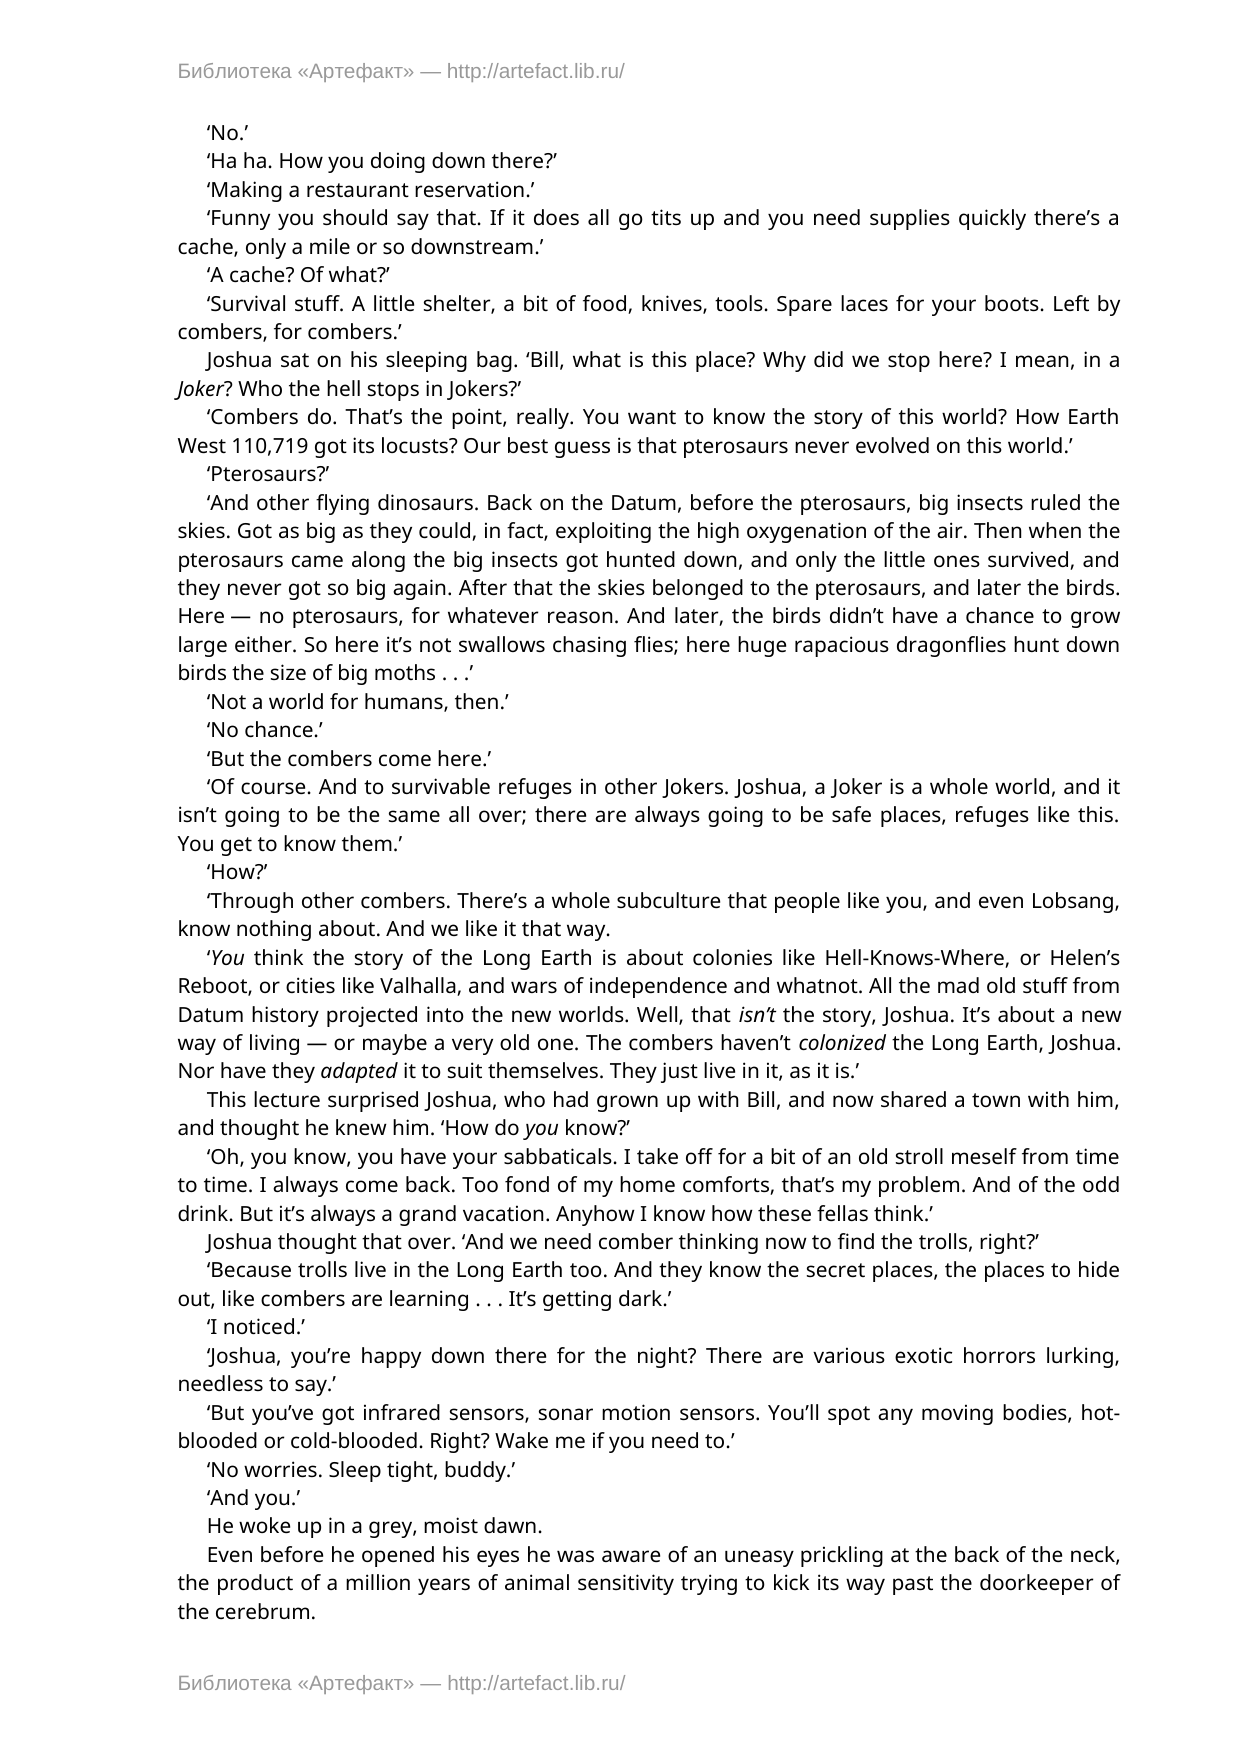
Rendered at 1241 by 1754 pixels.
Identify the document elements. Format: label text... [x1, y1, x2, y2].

text ‘How?’ [177, 857, 1122, 886]
text ‘Combers do. That’s the point, really. You want to know the story of this world? How Earth West 110,719 got its locusts? Our best guess is that pterosaurs never evolved on this world.’ [177, 402, 1122, 459]
text ‘Pterosaurs?’ [177, 459, 1122, 488]
text ‘And other flying dinosaurs. Back on the Datum, before the pterosaurs, big insects ruled the skies. Got as big as they could, in fact, exploiting the high oxygenation of the air. Then when the pterosaurs came along the big insects got hunted down, and only the little ones survived, and they never got so big again. After that the skies belonged to the pterosaurs, and later the birds. Here — no pterosaurs, for whatever reason. And later, the birds didn’t have a chance to grow large either. So here it’s not swallows chasing flies; here huge rapacious dragonflies hunt down birds the size of big moths . . .’ [177, 488, 1122, 687]
text ‘No chance.’ [177, 715, 1122, 744]
text ‘Survival stuff. A little shelter, a bit of food, knives, tools. Spare laces for your boots. Left by combers, for combers.’ [177, 289, 1122, 346]
text ‘Ha ha. How you doing down there?’ [177, 147, 1122, 175]
text ‘A cache? Of what?’ [177, 260, 1122, 289]
text ‘No.’ [177, 118, 1122, 147]
text ‘I noticed.’ [177, 1312, 1122, 1341]
text ‘Oh, you know, you have your sabbaticals. I take off for a bit of an old stroll meself from time to time. I always come back. Too fond of my home comforts, that’s my problem. And of the odd drink. But it’s always a grand vacation. Anyhow I know how these fellas think.’ [177, 1142, 1122, 1227]
text ‘Not a world for humans, then.’ [177, 687, 1122, 715]
text Joshua thought that over. ‘And we need comber thinking now to find the trolls, right?’ [177, 1227, 1122, 1256]
text ‘Funny you should say that. If it does all go tits up and you need supplies quickly there’s a cache, only a mile or so downstream.’ [177, 203, 1122, 260]
text ‘But the combers come here.’ [177, 744, 1122, 772]
text He woke up in a grey, moist dawn. [177, 1512, 1122, 1540]
text This lecture surprised Joshua, who had grown up with Bill, and now shared a town with him, and thought he knew him. ‘How do you know?’ [177, 1085, 1122, 1142]
text ‘And you.’ [177, 1483, 1122, 1512]
text ‘No worries. Sleep tight, buddy.’ [177, 1455, 1122, 1483]
text Even before he opened his eyes he was aware of an uneasy prickling at the back of the neck, the product of a million years of animal sensitivity trying to kick its way past the doorkeeper of the cerebrum. [177, 1540, 1122, 1625]
text ‘Because trolls live in the Long Earth too. And they know the secret places, the places to hide out, like combers are learning . . . It’s getting dark.’ [177, 1256, 1122, 1312]
text ‘Through other combers. There’s a whole subculture that people like you, and even Lobsang, know nothing about. And we like it that way. [177, 886, 1122, 943]
text ‘Of course. And to survivable refuges in other Jokers. Joshua, a Joker is a whole world, and it isn’t going to be the same all over; there are always going to be safe places, refuges like this. You get to know them.’ [177, 772, 1122, 857]
text ‘But you’ve got infrared sensors, sonar motion sensors. You’ll spot any moving bodies, hot-blooded or cold-blooded. Right? Wake me if you need to.’ [177, 1398, 1122, 1455]
text ‘Making a restaurant reservation.’ [177, 175, 1122, 203]
text ‘Joshua, you’re happy down there for the night? There are various exotic horrors lurking, needless to say.’ [177, 1341, 1122, 1398]
text ‘You think the story of the Long Earth is about colonies like Hell-Knows-Where, or Helen’s Reboot, or cities like Valhalla, and wars of independence and whatnot. All the mad old stuff from Datum history projected into the new worlds. Well, that isn’t the story, Joshua. It’s about a new way of living — or maybe a very old one. The combers haven’t colonized the Long Earth, Joshua. Nor have they adapted it to suit themselves. They just live in it, as it is.’ [177, 943, 1122, 1085]
text Joshua sat on his sleeping bag. ‘Bill, what is this place? Why did we stop here? I mean, in a Joker? Who the hell stops in Jokers?’ [177, 346, 1122, 402]
